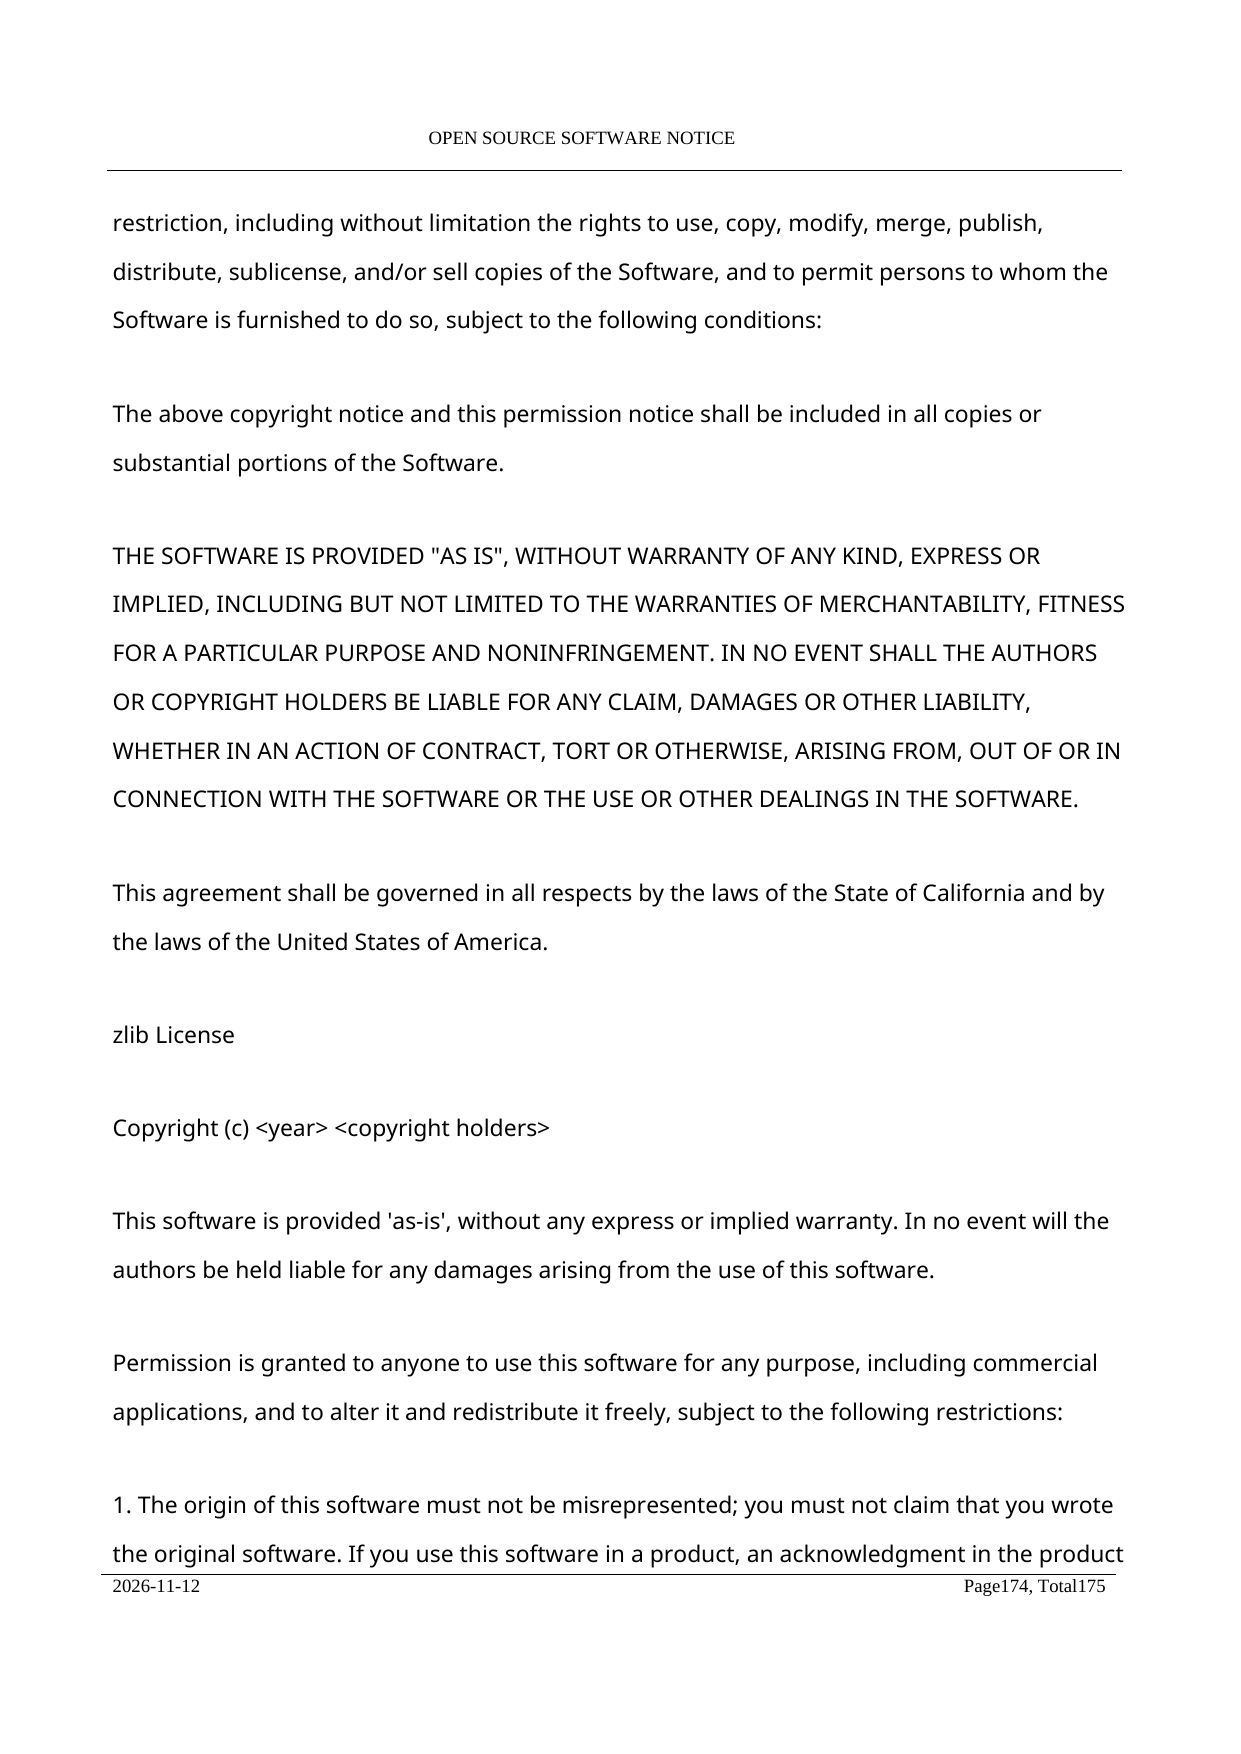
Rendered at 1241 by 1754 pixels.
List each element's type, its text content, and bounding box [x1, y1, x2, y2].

text This agreement shall be governed in all respects by the laws of the State of California and by the laws of the United States of America. [112, 876, 1128, 957]
text The above copyright notice and this permission notice shall be included in all copies or substantial portions of the Software. [112, 397, 1128, 478]
text zlib License [112, 1018, 1128, 1051]
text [112, 206, 1128, 336]
text Permission is granted to anyone to use this software for any purpose, including commercial applications, and to alter it and redistribute it freely, subject to the following restrictions: [112, 1346, 1128, 1428]
text THE SOFTWARE IS PROVIDED "AS IS", WITHOUT WARRANTY OF ANY KIND, EXPRESS OR IMPLIED, INCLUDING BUT NOT LIMITED TO THE WARRANTIES OF MERCHANTABILITY, FITNESS FOR A PARTICULAR PURPOSE AND NONINFRINGEMENT. IN NO EVENT SHALL THE AUTHORS OR COPYRIGHT HOLDERS BE LIABLE FOR ANY CLAIM, DAMAGES OR OTHER LIABILITY, WHETHER IN AN ACTION OF CONTRACT, TORT OR OTHERWISE, ARISING FROM, OUT OF OR IN CONNECTION WITH THE SOFTWARE OR THE USE OR OTHER DEALINGS IN THE SOFTWARE. [112, 539, 1128, 815]
text This software is provided 'as-is', without any express or implied warranty. In no event will the authors be held liable for any damages arising from the use of this software. [112, 1204, 1128, 1286]
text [112, 1488, 1128, 1570]
text Copyright (c) <year> <copyright holders> [112, 1111, 1128, 1144]
